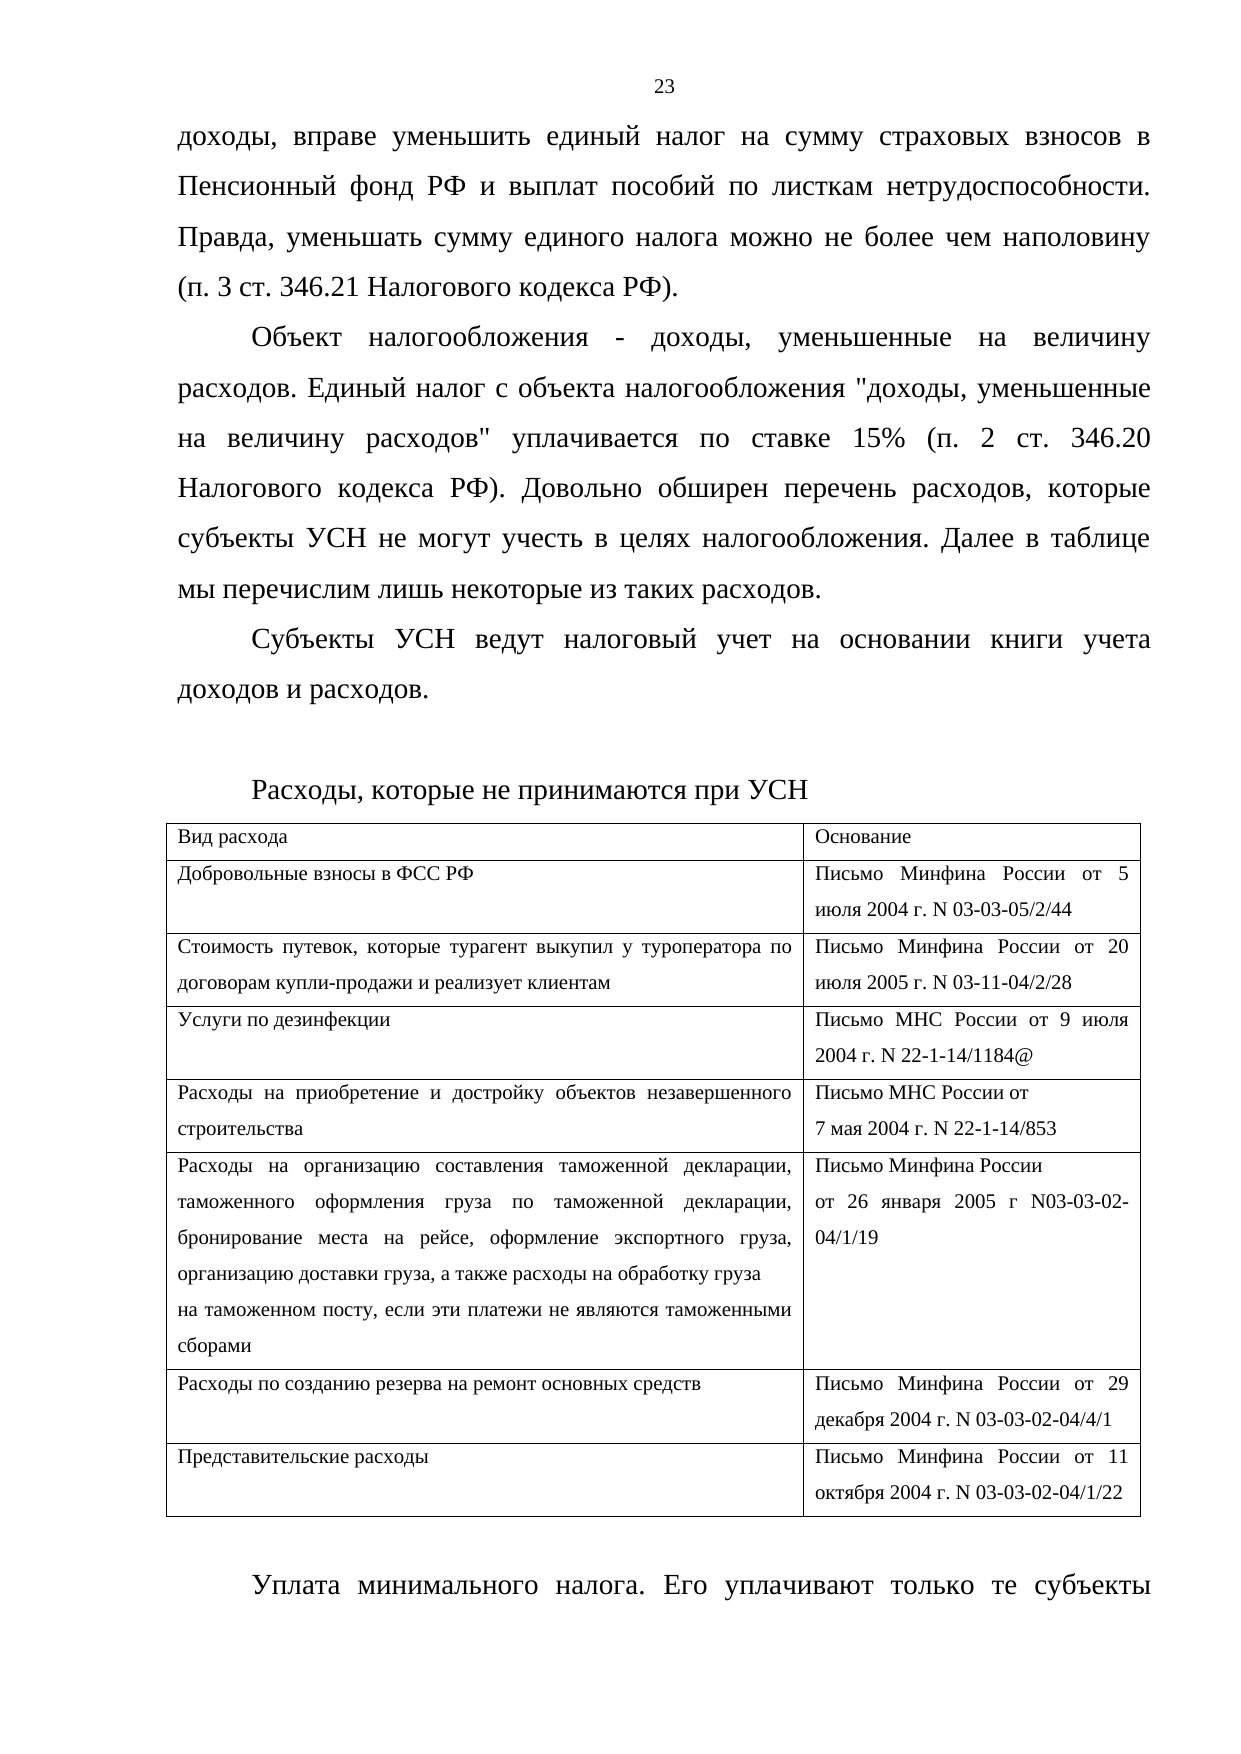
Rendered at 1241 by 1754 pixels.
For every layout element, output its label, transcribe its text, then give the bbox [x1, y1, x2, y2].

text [177, 118, 1152, 303]
table_header Основание [804, 824, 1140, 859]
text Объект налогообложения - доходы, уменьшенные на величину расходов. Единый налог с объекта налогообложения "доходы, уменьшенные на величину расходов" уплачивается по ставке 15% (п. 2 ст. 346.20 Налогового кодекса РФ). Довольно обширен перечень расходов, которые субъекты УСН не могут учесть в целях налогообложения. Далее в таблице мы перечислим лишь некоторые из таких расходов. [177, 319, 1152, 604]
table_cell Письмо Минфина России от 26 января 2005 г N03-03-02-04/1/19 [804, 1153, 1140, 1369]
table_cell Письмо Минфина России от 11 октября 2004 г. N 03-03-02-04/1/22 [804, 1444, 1140, 1516]
table_header Вид расхода [167, 824, 803, 859]
table_cell Добровольные взносы в ФСС РФ [167, 861, 803, 933]
table_cell Письмо Минфина России от 5 июля 2004 г. N 03-03-05/2/44 [804, 861, 1140, 933]
table_cell Письмо МНС России от 7 мая 2004 г. N 22-1-14/853 [804, 1080, 1140, 1152]
table_cell Стоимость путевок, которые турагент выкупил у туроператора по договорам купли-продажи и реализует клиентам [167, 934, 803, 1006]
table_cell Представительские расходы [167, 1444, 803, 1516]
table_cell Письмо МНС России от 9 июля 2004 г. N 22-1-14/1184@ [804, 1007, 1140, 1079]
table_cell Расходы на организацию составления таможенной декларации, таможенного оформления груза по таможенной декларации, бронирование места на рейсе, оформление экспортного груза, организацию доставки груза, а также расходы на обработку груза на таможенном посту, если эти платежи не являются таможенными сборами [167, 1153, 803, 1369]
table_cell Письмо Минфина России от 20 июля 2005 г. N 03-11-04/2/28 [804, 934, 1140, 1006]
table_cell Расходы на приобретение и достройку объектов незавершенного строительства [167, 1080, 803, 1152]
table_cell Письмо Минфина России от 29 декабря 2004 г. N 03-03-02-04/4/1 [804, 1370, 1140, 1442]
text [177, 1567, 1152, 1601]
table_cell Расходы по созданию резерва на ремонт основных средств [167, 1370, 803, 1442]
text Расходы, которые не принимаются при УСН [177, 772, 1152, 806]
table_cell Услуги по дезинфекции [167, 1007, 803, 1079]
text Субъекты УСН ведут налоговый учет на основании книги учета доходов и расходов. [177, 621, 1152, 705]
